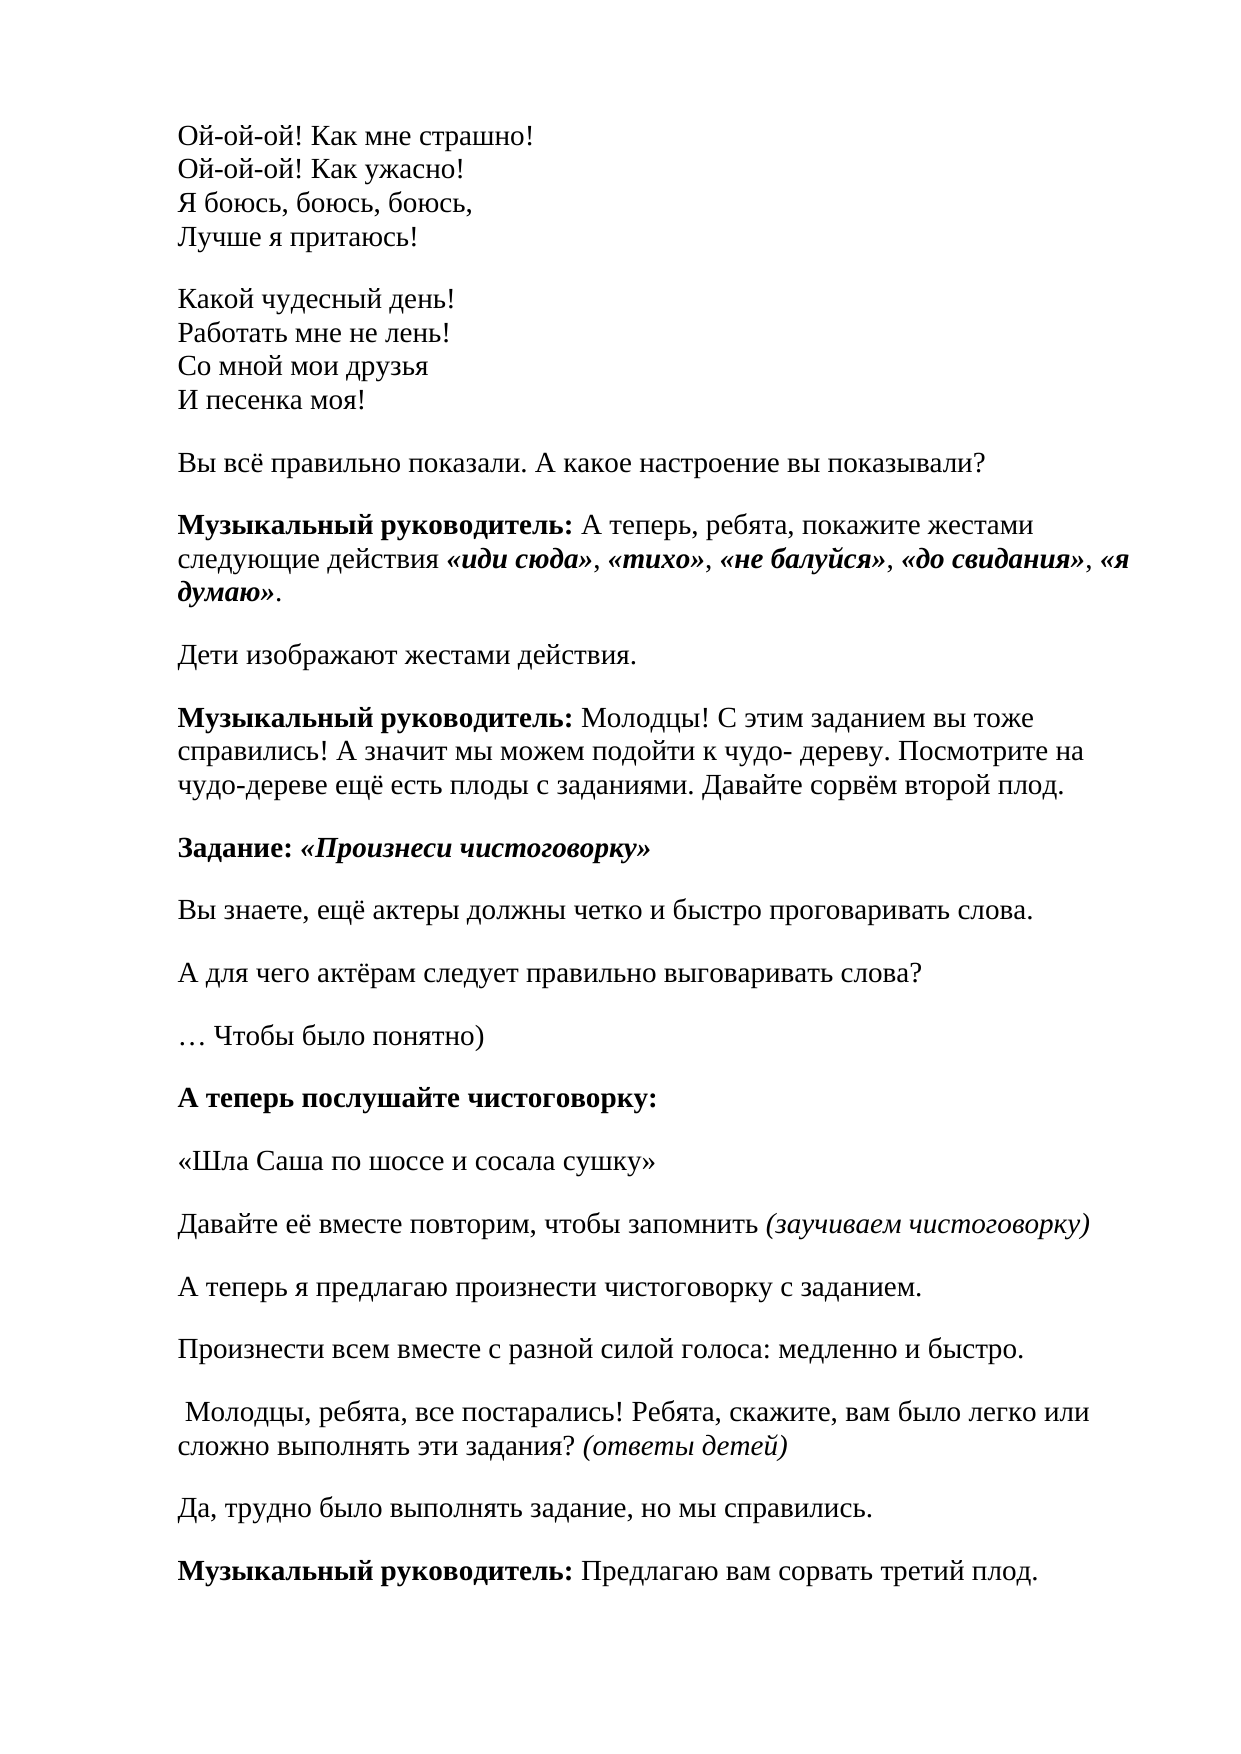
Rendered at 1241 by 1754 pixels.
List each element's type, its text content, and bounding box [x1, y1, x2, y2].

text Давайте её вместе повторим, чтобы запомнить (заучиваем чистоговорку) [177, 1206, 1152, 1239]
text «Шла Саша по шоссе и сосала сушку» [177, 1143, 1152, 1177]
text Музыкальный руководитель: Молодцы! С этим заданием вы тоже справились! А значит мы можем подойти к чудо- дереву. Посмотрите на чудо-дереве ещё есть плоды с заданиями. Давайте сорвём второй плод. [177, 700, 1152, 801]
text Вы всё правильно показали. А какое настроение вы показывали? [177, 445, 1152, 478]
text Задание: «Произнеси чистоговорку» [177, 830, 1152, 863]
text Какой чудесный день! Работать мне не лень! Со мной мои друзья И песенка моя! [177, 281, 1152, 416]
text … Чтобы было понятно) [177, 1018, 1152, 1051]
text А теперь я предлагаю произнести чистоговорку с заданием. [177, 1269, 1152, 1302]
text Музыкальный руководитель: Предлагаю вам сорвать третий плод. [177, 1553, 1152, 1587]
text Вы знаете, ещё актеры должны четко и быстро проговаривать слова. [177, 892, 1152, 926]
text А для чего актёрам следует правильно выговаривать слова? [177, 955, 1152, 989]
text Молодцы, ребята, все постарались! Ребята, скажите, вам было легко или сложно выполнять эти задания? (ответы детей) [177, 1394, 1152, 1461]
text Ой-ой-ой! Как мне страшно! Ой-ой-ой! Как ужасно! Я боюсь, боюсь, боюсь, Лучше я притаюсь! [177, 118, 1152, 252]
text Дети изображают жестами действия. [177, 637, 1152, 671]
text Музыкальный руководитель: А теперь, ребята, покажите жестами следующие действия «иди сюда», «тихо», «не балуйся», «до свидания», «я думаю». [177, 507, 1152, 608]
text А теперь послушайте чистоговорку: [177, 1081, 1152, 1114]
text Да, трудно было выполнять задание, но мы справились. [177, 1490, 1152, 1524]
text Произнести всем вместе с разной силой голоса: медленно и быстро. [177, 1331, 1152, 1365]
